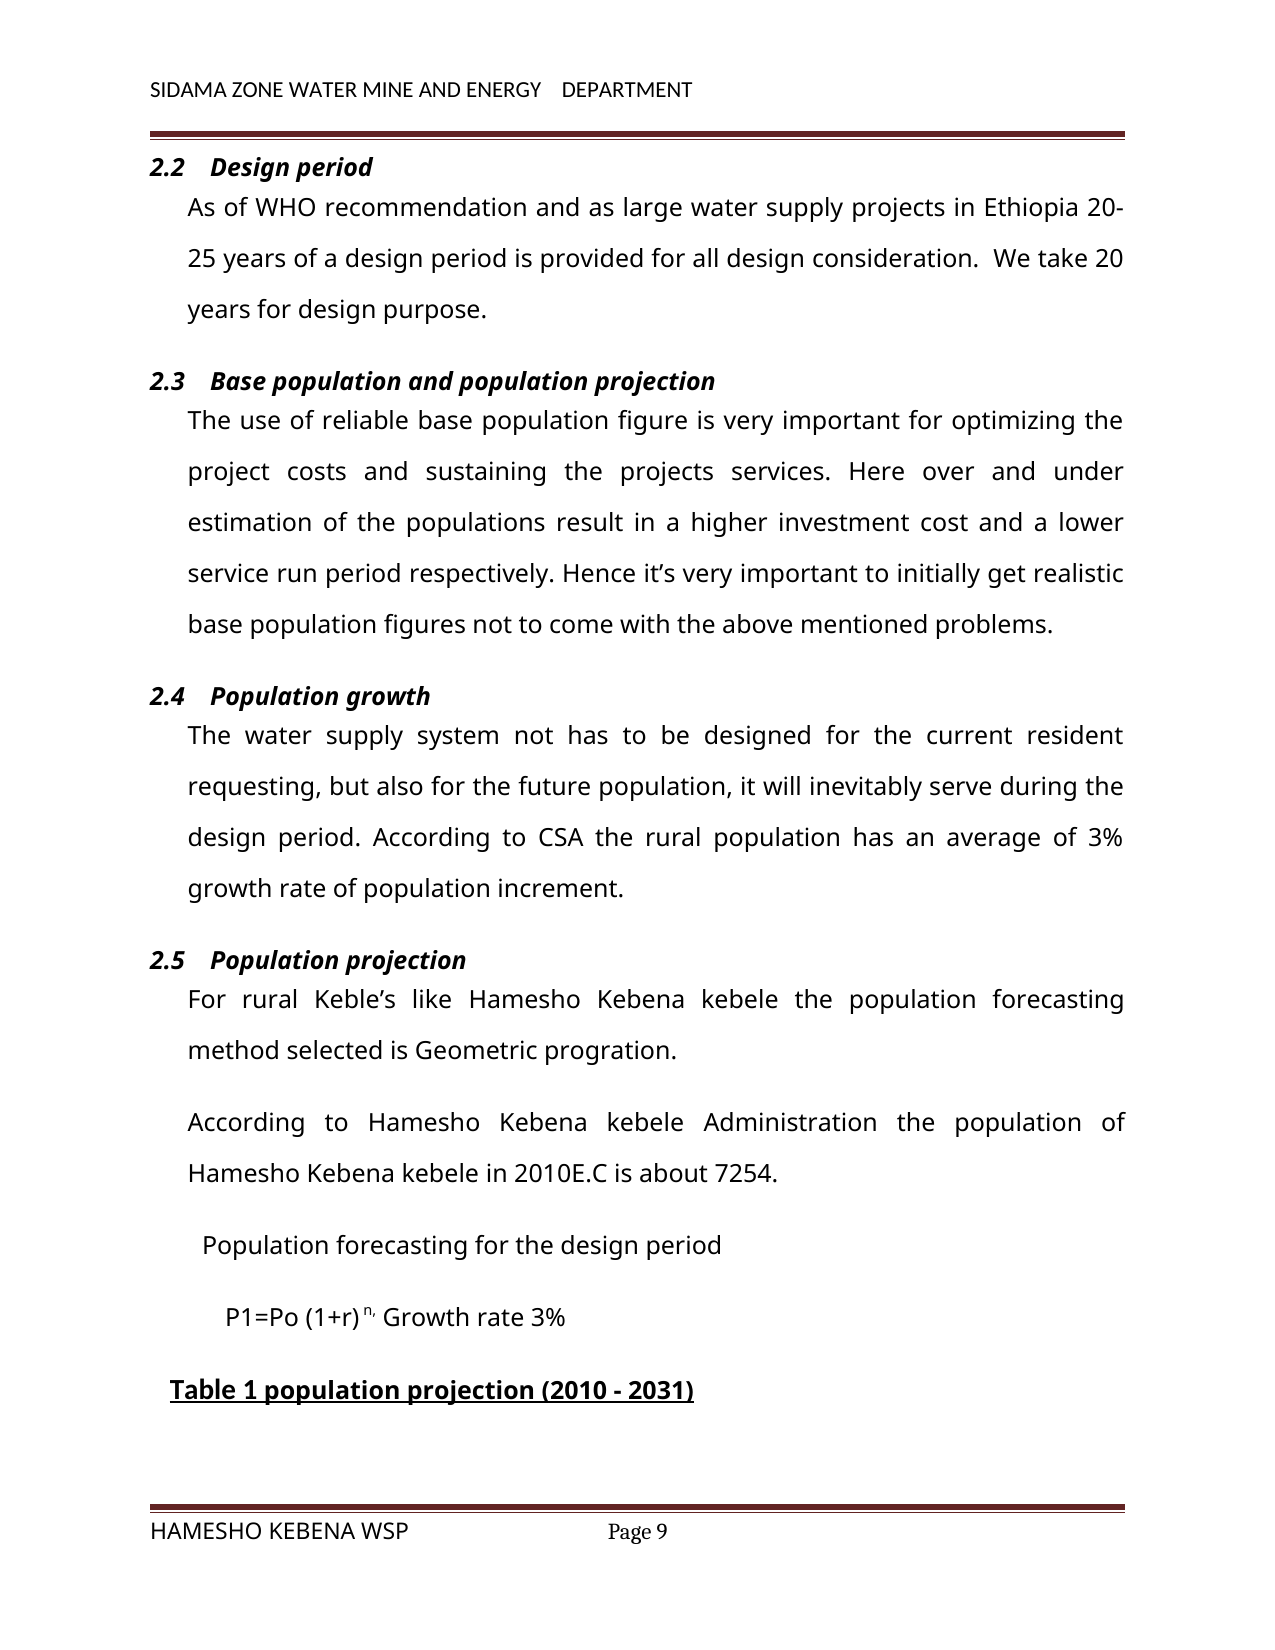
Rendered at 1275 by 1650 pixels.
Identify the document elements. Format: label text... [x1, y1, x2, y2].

text Population forecasting for the design period [150, 1227, 1125, 1262]
text According to Hamesho Kebena kebele Administration the population of Hamesho Kebena kebele in 2010E.C is about 7254. [187, 1104, 1125, 1190]
text P1=Po (1+r) n, Growth rate 3% [225, 1299, 1125, 1333]
text Table 1 population projection (2010 - 2031) [150, 1371, 1125, 1407]
subtitle Base population and population projection [150, 363, 1125, 397]
text As of WHO recommendation and as large water supply projects in Ethiopia 20-25 years of a design period is provided for all design consideration. We take 20 years for design purpose. [187, 189, 1125, 325]
subtitle Population growth [150, 678, 1125, 712]
subtitle Design period [150, 150, 1125, 184]
text The use of reliable base population figure is very important for optimizing the project costs and sustaining the projects services. Here over and under estimation of the populations result in a higher investment cost and a lower service run period respectively. Hence it’s very important to initially get realistic base population figures not to come with the above mentioned problems. [187, 402, 1125, 641]
text For rural Keble’s like Hamesho Kebena kebele the population forecasting method selected is Geometric progration. [187, 982, 1125, 1067]
text The water supply system not has to be designed for the current resident requesting, but also for the future population, it will inevitably serve during the design period. According to CSA the rural population has an average of 3% growth rate of population increment. [187, 717, 1125, 905]
subtitle Population projection [150, 942, 1125, 977]
